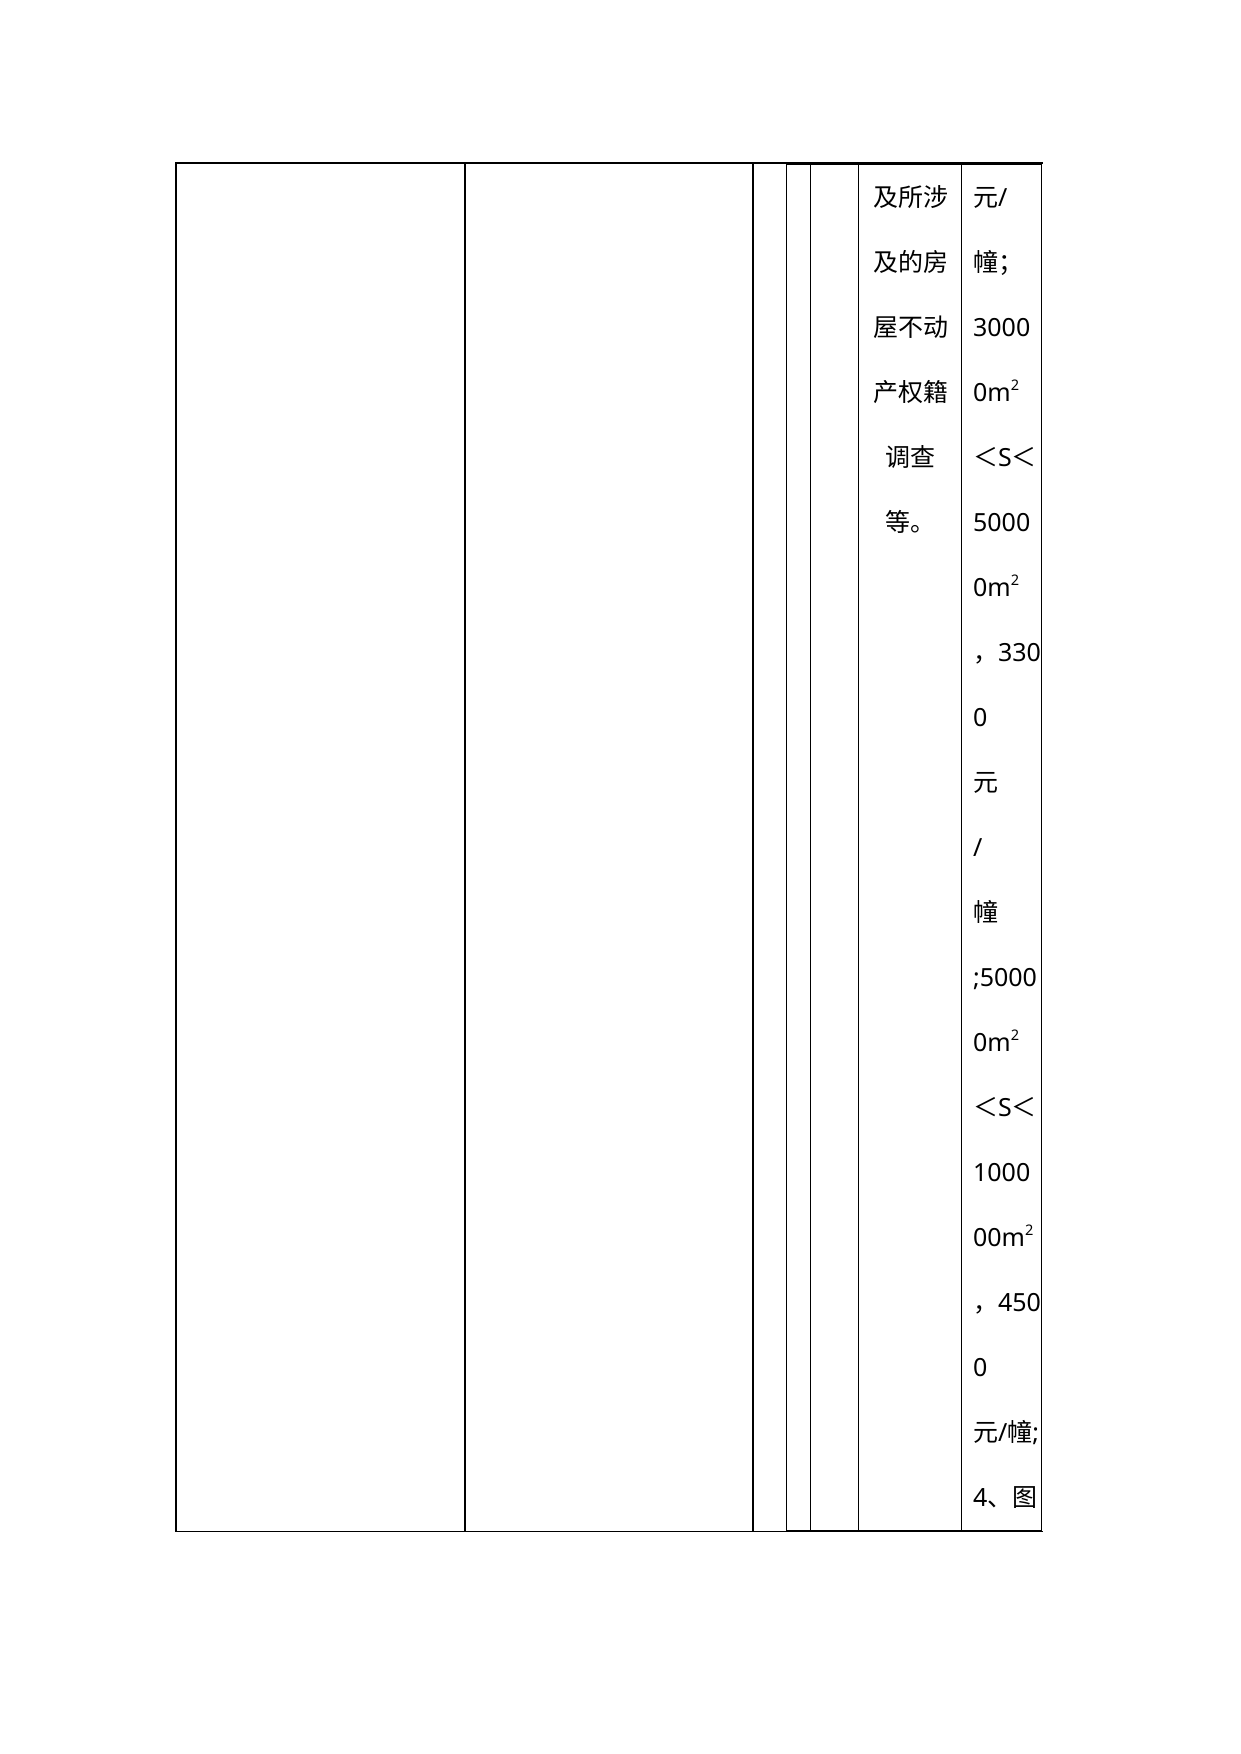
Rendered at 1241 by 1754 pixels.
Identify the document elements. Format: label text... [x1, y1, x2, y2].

table_cell [466, 164, 752, 1531]
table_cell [859, 165, 961, 1530]
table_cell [754, 164, 786, 1531]
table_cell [787, 165, 810, 1530]
table_cell 1 [177, 164, 464, 1531]
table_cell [962, 165, 1041, 1530]
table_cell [811, 165, 858, 1530]
